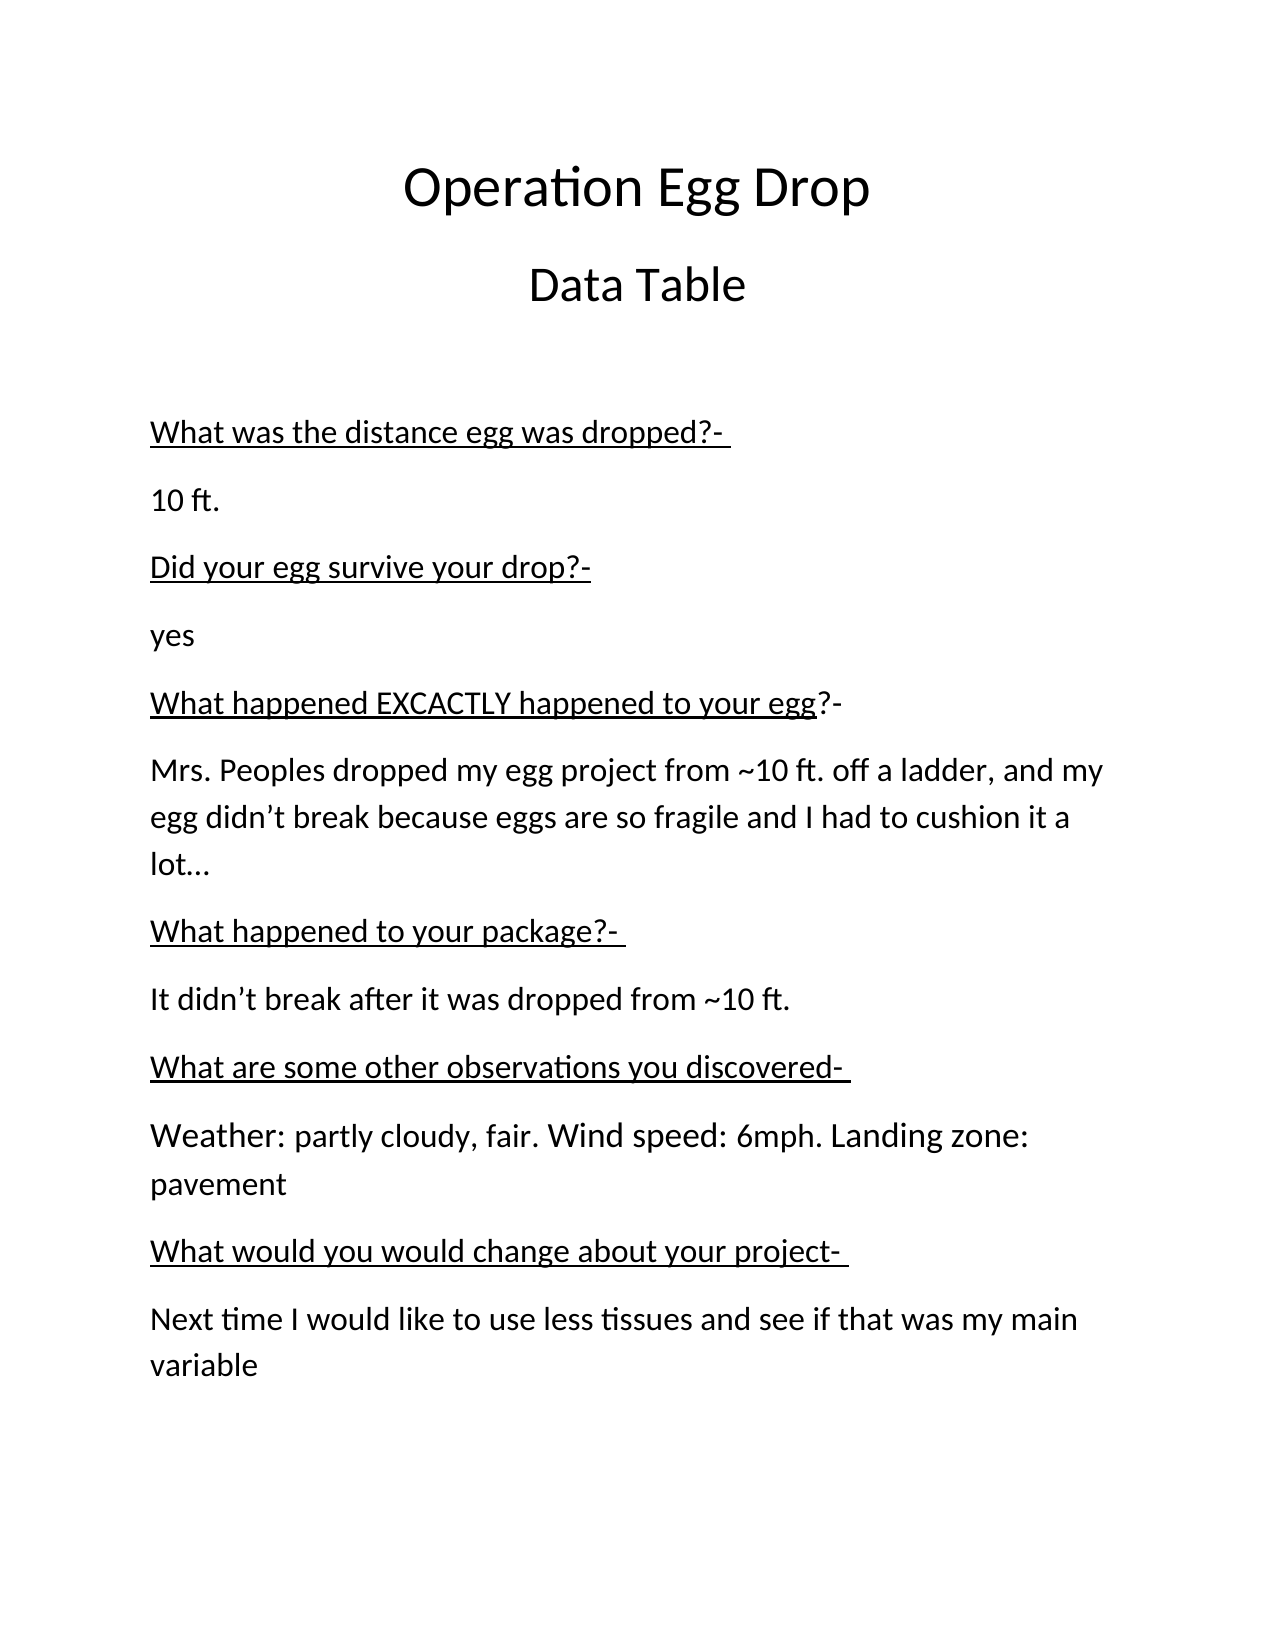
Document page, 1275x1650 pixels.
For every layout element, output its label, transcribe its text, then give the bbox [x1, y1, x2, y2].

text Data Table [150, 253, 1125, 314]
text What happened EXCACTLY happened to your egg?- [150, 682, 1125, 722]
text What happened to your package?- [150, 910, 1125, 951]
text Did your egg survive your drop?- [150, 546, 1125, 587]
text Weather: partly cloudy, fair. Wind speed: 6mph. Landing zone: pavement [150, 1113, 1125, 1203]
text Mrs. Peoples dropped my egg project from ~10 ft. off a ladder, and my egg didn’t break because eggs are so fragile and I had to cushion it a lot… [150, 749, 1125, 883]
text What was the distance egg was dropped?- [150, 411, 1125, 452]
text What are some other observations you discovered- [150, 1046, 1125, 1086]
text Operation Egg Drop [150, 150, 1125, 221]
text It didn’t break after it was dropped from ~10 ft. [150, 978, 1125, 1019]
text What would you would change about your project- [150, 1230, 1125, 1271]
text Next time I would like to use less tissues and see if that was my main variable [150, 1298, 1125, 1385]
text yes [150, 614, 1125, 655]
text 10 ft. [150, 479, 1125, 519]
